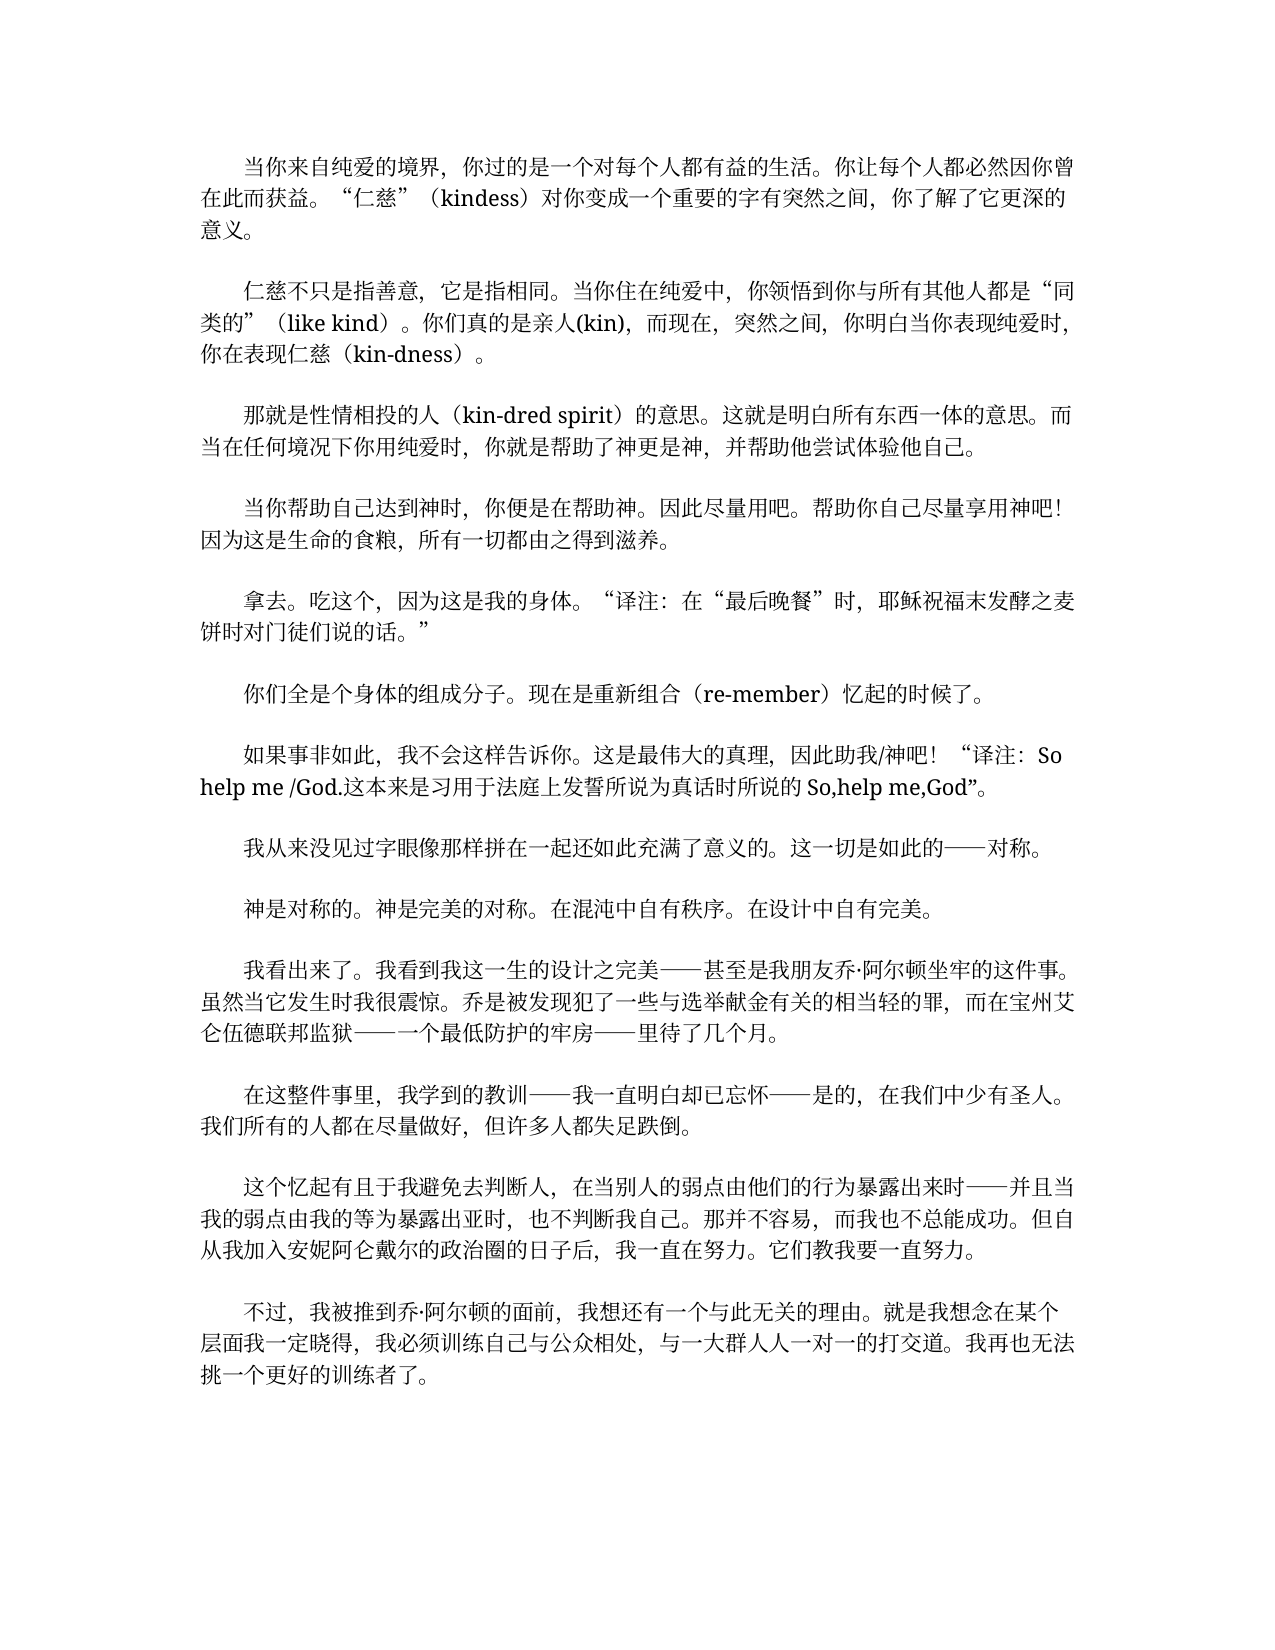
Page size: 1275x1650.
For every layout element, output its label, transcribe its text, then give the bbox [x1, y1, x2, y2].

text 仁慈不只是指善意，它是指相同。当你住在纯爱中，你领悟到你与所有其他人都是“同类的”（like kind）。你们真的是亲人(kin)，而现在，突然之间，你明白当你表现纯爱时，你在表现仁慈（kin-dness）。 [200, 274, 1075, 369]
text 神是对称的。神是完美的对称。在混沌中自有秩序。在设计中自有完美。 [200, 892, 1075, 924]
text 拿去。吃这个，因为这是我的身体。“译注：在“最后晚餐”时，耶稣祝福末发酵之麦饼时对门徒们说的话。” [200, 584, 1075, 647]
text 我看出来了。我看到我这一生的设计之完美——甚至是我朋友乔·阿尔顿坐牢的这件事。虽然当它发生时我很震惊。乔是被发现犯了一些与选举献金有关的相当轻的罪，而在宝州艾仑伍德联邦监狱——一个最低防护的牢房——里待了几个月。 [200, 954, 1075, 1048]
text 这个忆起有且于我避免去判断人，在当别人的弱点由他们的行为暴露出来时——并且当我的弱点由我的等为暴露出亚时，也不判断我自己。那并不容易，而我也不总能成功。但自从我加入安妮阿仑戴尔的政治圈的日子后，我一直在努力。它们教我要一直努力。 [200, 1171, 1075, 1265]
text 如果事非如此，我不会这样告诉你。这是最伟大的真理，因此助我/神吧！“译注：So help me /God.这本来是习用于法庭上发誓所说为真话时所说的So,help me,God”。 [200, 738, 1075, 801]
text 你们全是个身体的组成分子。现在是重新组合（re-member）忆起的时候了。 [200, 677, 1075, 708]
text 当你来自纯爱的境界，你过的是一个对每个人都有益的生活。你让每个人都必然因你曾在此而获益。“仁慈”（kindess）对你变成一个重要的字有突然之间，你了解了它更深的意义。 [200, 150, 1075, 244]
text 那就是性情相投的人（kin-dred spirit）的意思。这就是明白所有东西一体的意思。而当在任何境况下你用纯爱时，你就是帮助了神更是神，并帮助他尝试体验他自己。 [200, 399, 1075, 462]
text 不过，我被推到乔·阿尔顿的面前，我想还有一个与此无关的理由。就是我想念在某个层面我一定晓得，我必须训练自己与公众相处，与一大群人人一对一的打交道。我再也无法挑一个更好的训练者了。 [200, 1295, 1075, 1389]
text 当你帮助自己达到神时，你便是在帮助神。因此尽量用吧。帮助你自己尽量享用神吧！因为这是生命的食粮，所有一切都由之得到滋养。 [200, 491, 1075, 554]
text 在这整件事里，我学到的教训——我一直明白却已忘怀——是的，在我们中少有圣人。我们所有的人都在尽量做好，但许多人都失足跌倒。 [200, 1078, 1075, 1141]
text 我从来没见过字眼像那样拼在一起还如此充满了意义的。这一切是如此的——对称。 [200, 831, 1075, 863]
